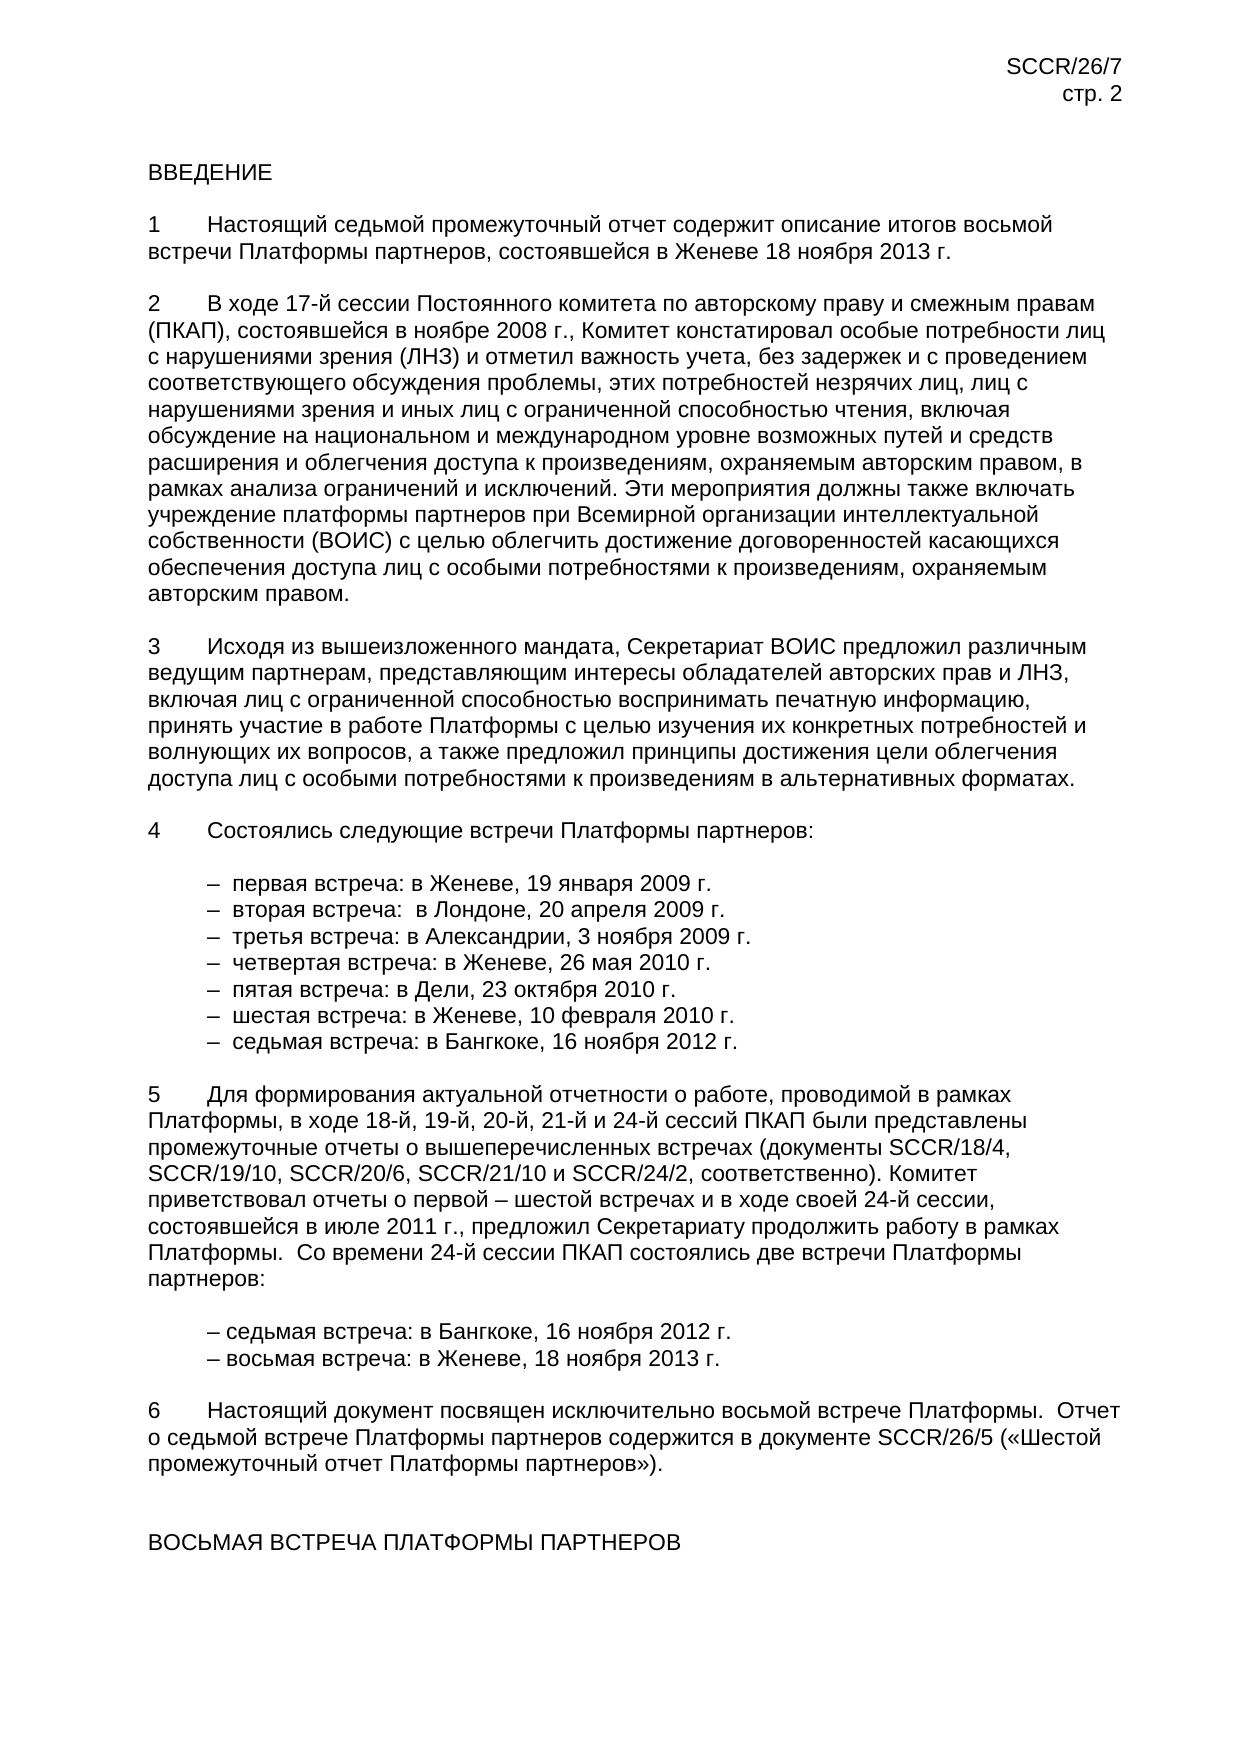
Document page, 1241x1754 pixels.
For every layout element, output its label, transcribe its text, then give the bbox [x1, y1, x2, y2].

text Исходя из вышеизложенного мандата, Секретариат ВОИС предложил различным ведущим партнерам, представляющим интересы обладателей авторских прав и ЛНЗ, включая лиц с ограниченной способностью воспринимать печатную информацию, принять участие в работе Платформы с целью изучения их конкретных потребностей и волнующих их вопросов, а также предложил принципы достижения цели облегчения доступа лиц с особыми потребностями к произведениям в альтернативных форматах. [148, 633, 1122, 791]
text ВВЕДЕНИЕ [148, 158, 1122, 185]
text – первая встреча: в Женеве, 19 января 2009 г. [148, 870, 1122, 896]
text Для формирования актуальной отчетности о работе, проводимой в рамках Платформы, в ходе 18-й, 19-й, 20-й, 21-й и 24-й сессий ПКАП были представлены промежуточные отчеты о вышеперечисленных встречах (документы SCCR/18/4, SCCR/19/10, SCCR/20/6, SCCR/21/10 и SCCR/24/2, соответственно). Комитет приветствовал отчеты о первой – шестой встречах и в ходе своей 24-й сессии, состоявшейся в июле 2011 г., предложил Секретариату продолжить работу в рамках Платформы. Со времени 24-й сессии ПКАП состоялись две встречи Платформы партнеров: [148, 1081, 1122, 1292]
text – шестая встреча: в Женеве, 10 февраля 2010 г. [148, 1002, 1122, 1028]
text – четвертая встреча: в Женеве, 26 мая 2010 г. [148, 949, 1122, 976]
text – седьмая встреча: в Бангкоке, 16 ноября 2012 г. [148, 1318, 1122, 1344]
text ВОСЬМАЯ ВСТРЕЧА ПЛАТФОРМЫ ПАРТНЕРОВ [148, 1529, 1122, 1555]
text – вторая встреча: в Лондоне, 20 апреля 2009 г. [148, 896, 1122, 923]
text В ходе 17-й сессии Постоянного комитета по авторскому праву и смежным правам (ПКАП), состоявшейся в ноябре 2008 г., Комитет констатировал особые потребности лиц с нарушениями зрения (ЛНЗ) и отметил важность учета, без задержек и с проведением соответствующего обсуждения проблемы, этих потребностей незрячих лиц, лиц с нарушениями зрения и иных лиц с ограниченной способностью чтения, включая обсуждение на национальном и международном уровне возможных путей и средств расширения и облегчения доступа к произведениям, охраняемым авторским правом, в рамках анализа ограничений и исключений. Эти мероприятия должны также включать учреждение платформы партнеров при Всемирной организации интеллектуальной собственности (ВОИС) с целью облегчить достижение договоренностей касающихся обеспечения доступа лиц с особыми потребностями к произведениям, охраняемым авторским правом. [148, 290, 1122, 607]
text – седьмая встреча: в Бангкоке, 16 ноября 2012 г. [148, 1028, 1122, 1054]
text Настоящий документ посвящен исключительно восьмой встрече Платформы. Отчет о седьмой встрече Платформы партнеров содержится в документе SCCR/26/5 («Шестой промежуточный отчет Платформы партнеров»). [148, 1397, 1122, 1476]
text Настоящий седьмой промежуточный отчет содержит описание итогов восьмой встречи Платформы партнеров, состоявшейся в Женеве 18 ноября 2013 г. [148, 211, 1122, 264]
text – пятая встреча: в Дели, 23 октября 2010 г. [148, 976, 1122, 1002]
text Состоялись следующие встречи Платформы партнеров: [148, 817, 1122, 844]
text – третья встреча: в Александрии, 3 ноября 2009 г. [148, 923, 1122, 949]
text – восьмая встреча: в Женеве, 18 ноября 2013 г. [148, 1344, 1122, 1371]
